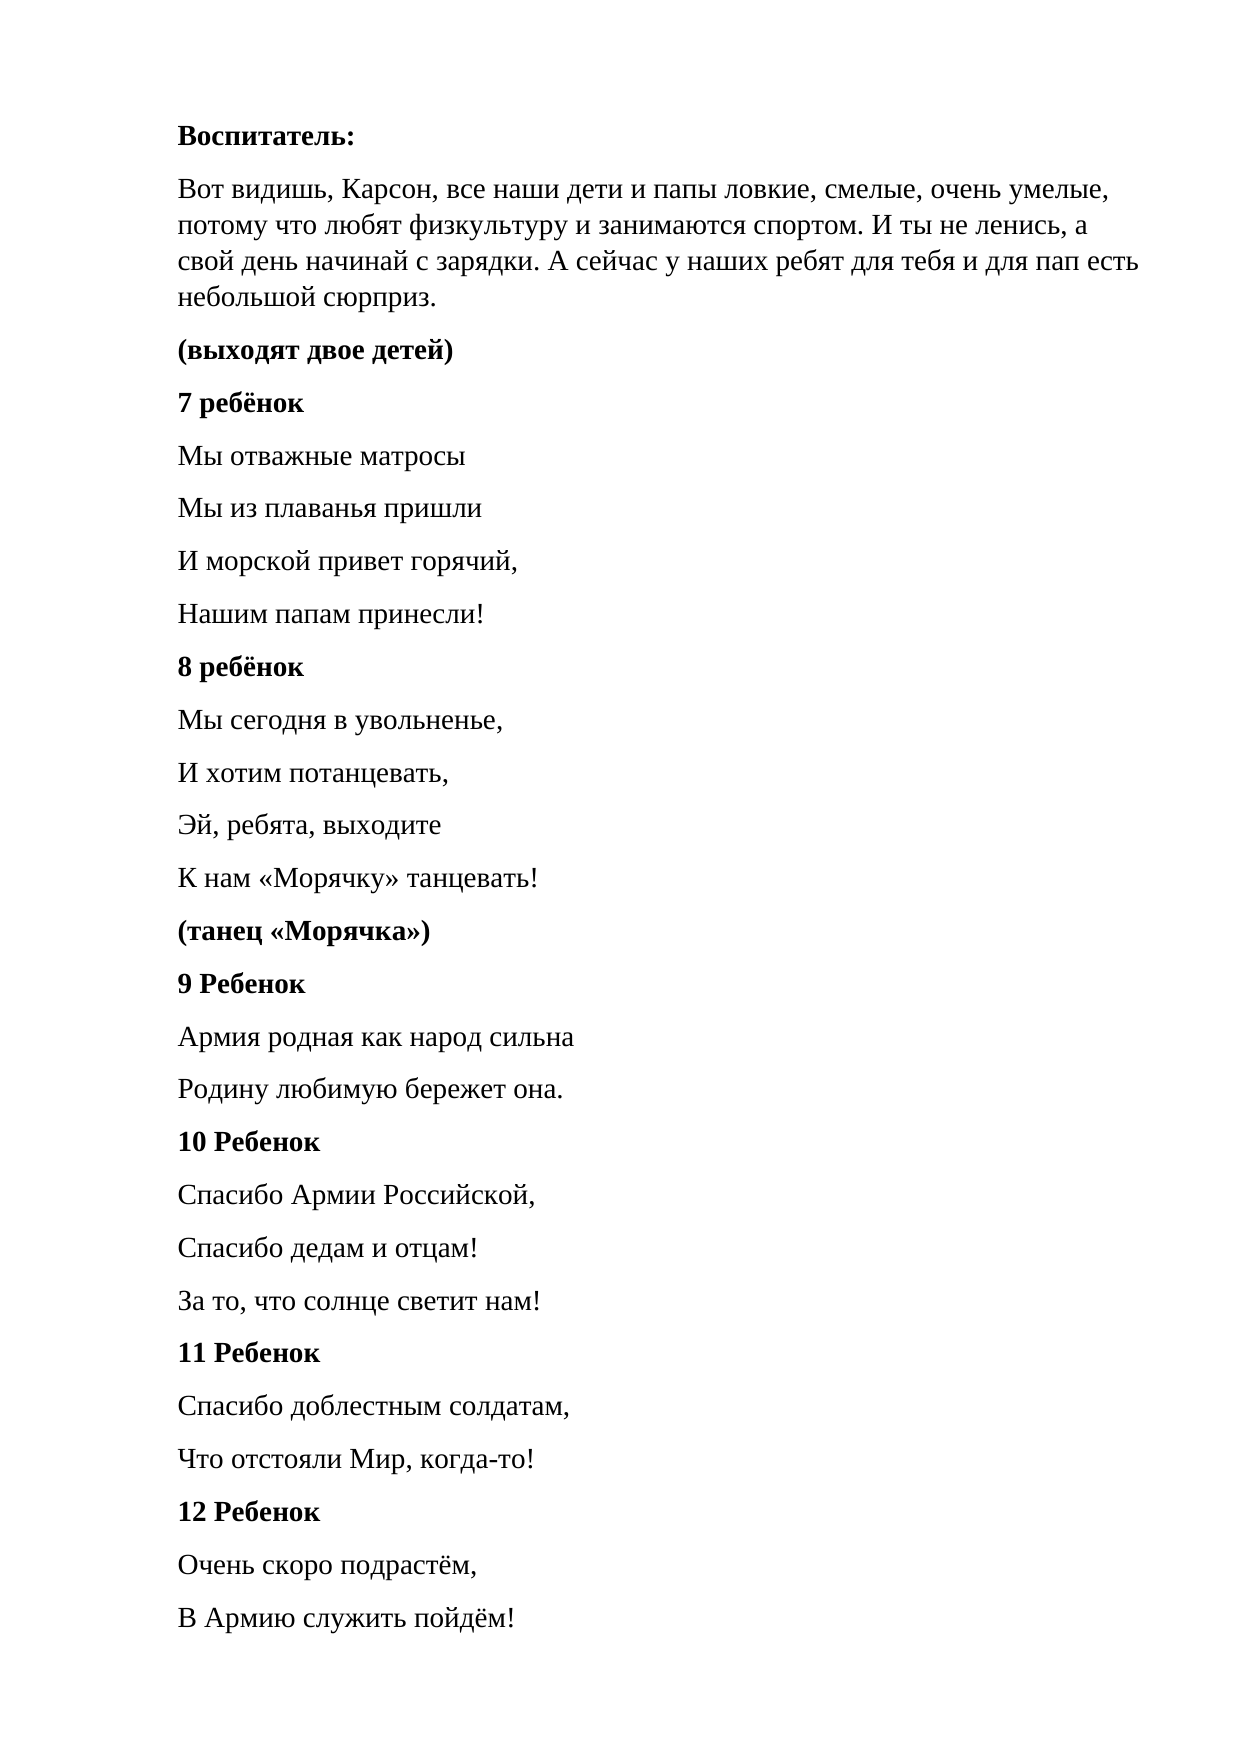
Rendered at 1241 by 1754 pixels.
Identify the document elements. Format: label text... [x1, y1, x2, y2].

text За то, что солнце светит нам! [177, 1283, 1152, 1316]
text Родину любимую бережет она. [177, 1072, 1152, 1105]
text Мы отважные матросы [177, 438, 1152, 471]
text Мы из плаванья пришли [177, 491, 1152, 524]
text Вот видишь, Карсон, все наши дети и папы ловкие, смелые, очень умелые, потому что любят физкультуру и занимаются спортом. И ты не ленись, а свой день начинай с зарядки. А сейчас у наших ребят для тебя и для пап есть небольшой сюрприз. [177, 171, 1152, 313]
text Нашим папам принесли! [177, 596, 1152, 630]
text Армия родная как народ сильна [177, 1019, 1152, 1052]
text Эй, ребята, выходите [177, 807, 1152, 841]
text Спасибо Армии Российской, [177, 1177, 1152, 1211]
text 8 ребёнок [177, 649, 1152, 683]
text (выходят двое детей) [177, 332, 1152, 366]
text Воспитатель: [177, 118, 1152, 152]
text К нам «Морячку» танцевать! [177, 860, 1152, 894]
text Спасибо дедам и отцам! [177, 1230, 1152, 1263]
text Спасибо доблестным солдатам, [177, 1388, 1152, 1422]
text 11 Ребенок [177, 1336, 1152, 1369]
text 7 ребёнок [177, 385, 1152, 418]
text 9 Ребенок [177, 966, 1152, 999]
text И хотим потанцевать, [177, 755, 1152, 788]
text 12 Ребенок [177, 1494, 1152, 1528]
text Мы сегодня в увольненье, [177, 702, 1152, 735]
text Что отстояли Мир, когда-то! [177, 1441, 1152, 1475]
text 10 Ребенок [177, 1124, 1152, 1158]
text И морской привет горячий, [177, 543, 1152, 577]
text Очень скоро подрастём, [177, 1547, 1152, 1580]
text (танец «Морячка») [177, 913, 1152, 947]
text В Армию служить пойдём! [177, 1600, 1152, 1633]
